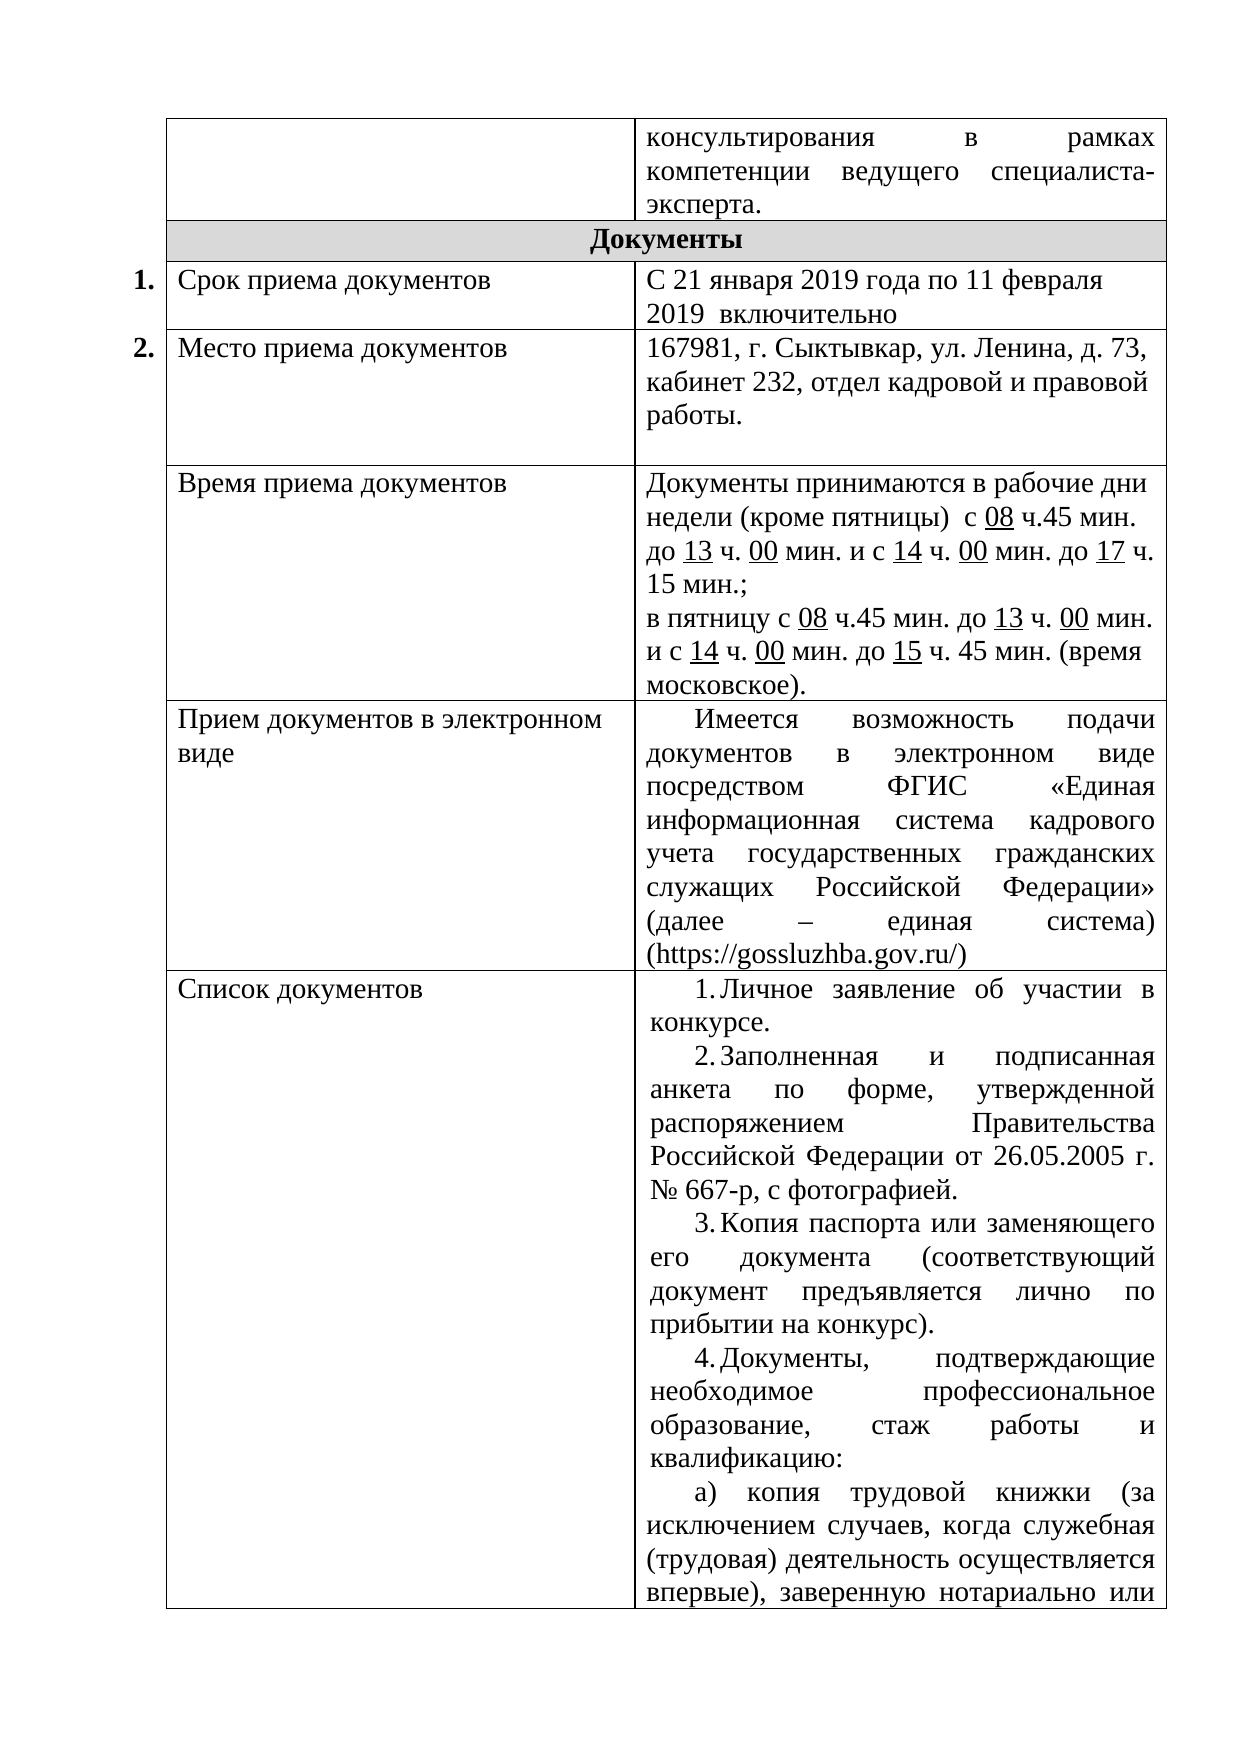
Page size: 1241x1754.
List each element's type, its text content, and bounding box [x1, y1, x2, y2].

table_cell Документы [167, 221, 1166, 261]
table_cell Прием документов в электронном виде [167, 701, 634, 970]
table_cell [167, 119, 634, 220]
table_cell Имеется возможность подачи документов в электронном виде посредством ФГИС «Единая информационная система кадрового учета государственных гражданских служащих Российской Федерации» (далее – единая система) (https://gossluzhba.gov.ru/) [636, 701, 1166, 970]
table_cell Время приема документов [167, 466, 634, 700]
table_cell Срок приема документов [167, 262, 634, 329]
table_cell 167981, г. Сыктывкар, ул. Ленина, д. 73, кабинет 232, отдел кадровой и правовой работы. [636, 330, 1166, 464]
table_cell Место приема документов [167, 330, 634, 464]
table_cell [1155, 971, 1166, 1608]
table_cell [636, 119, 1166, 220]
table_cell Список документов [167, 971, 634, 1608]
table_cell С 21 января 2019 года по 11 февраля 2019 включительно [636, 262, 1166, 329]
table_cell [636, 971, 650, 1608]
table_cell Документы принимаются в рабочие дни недели (кроме пятницы) с 08 ч.45 мин. до 13 ч. 00 мин. и с 14 ч. 00 мин. до 17 ч. 15 мин.; в пятницу с 08 ч.45 мин. до 13 ч. 00 мин. и с 14 ч. 00 мин. до 15 ч. 45 мин. (время московское). [636, 466, 1166, 700]
